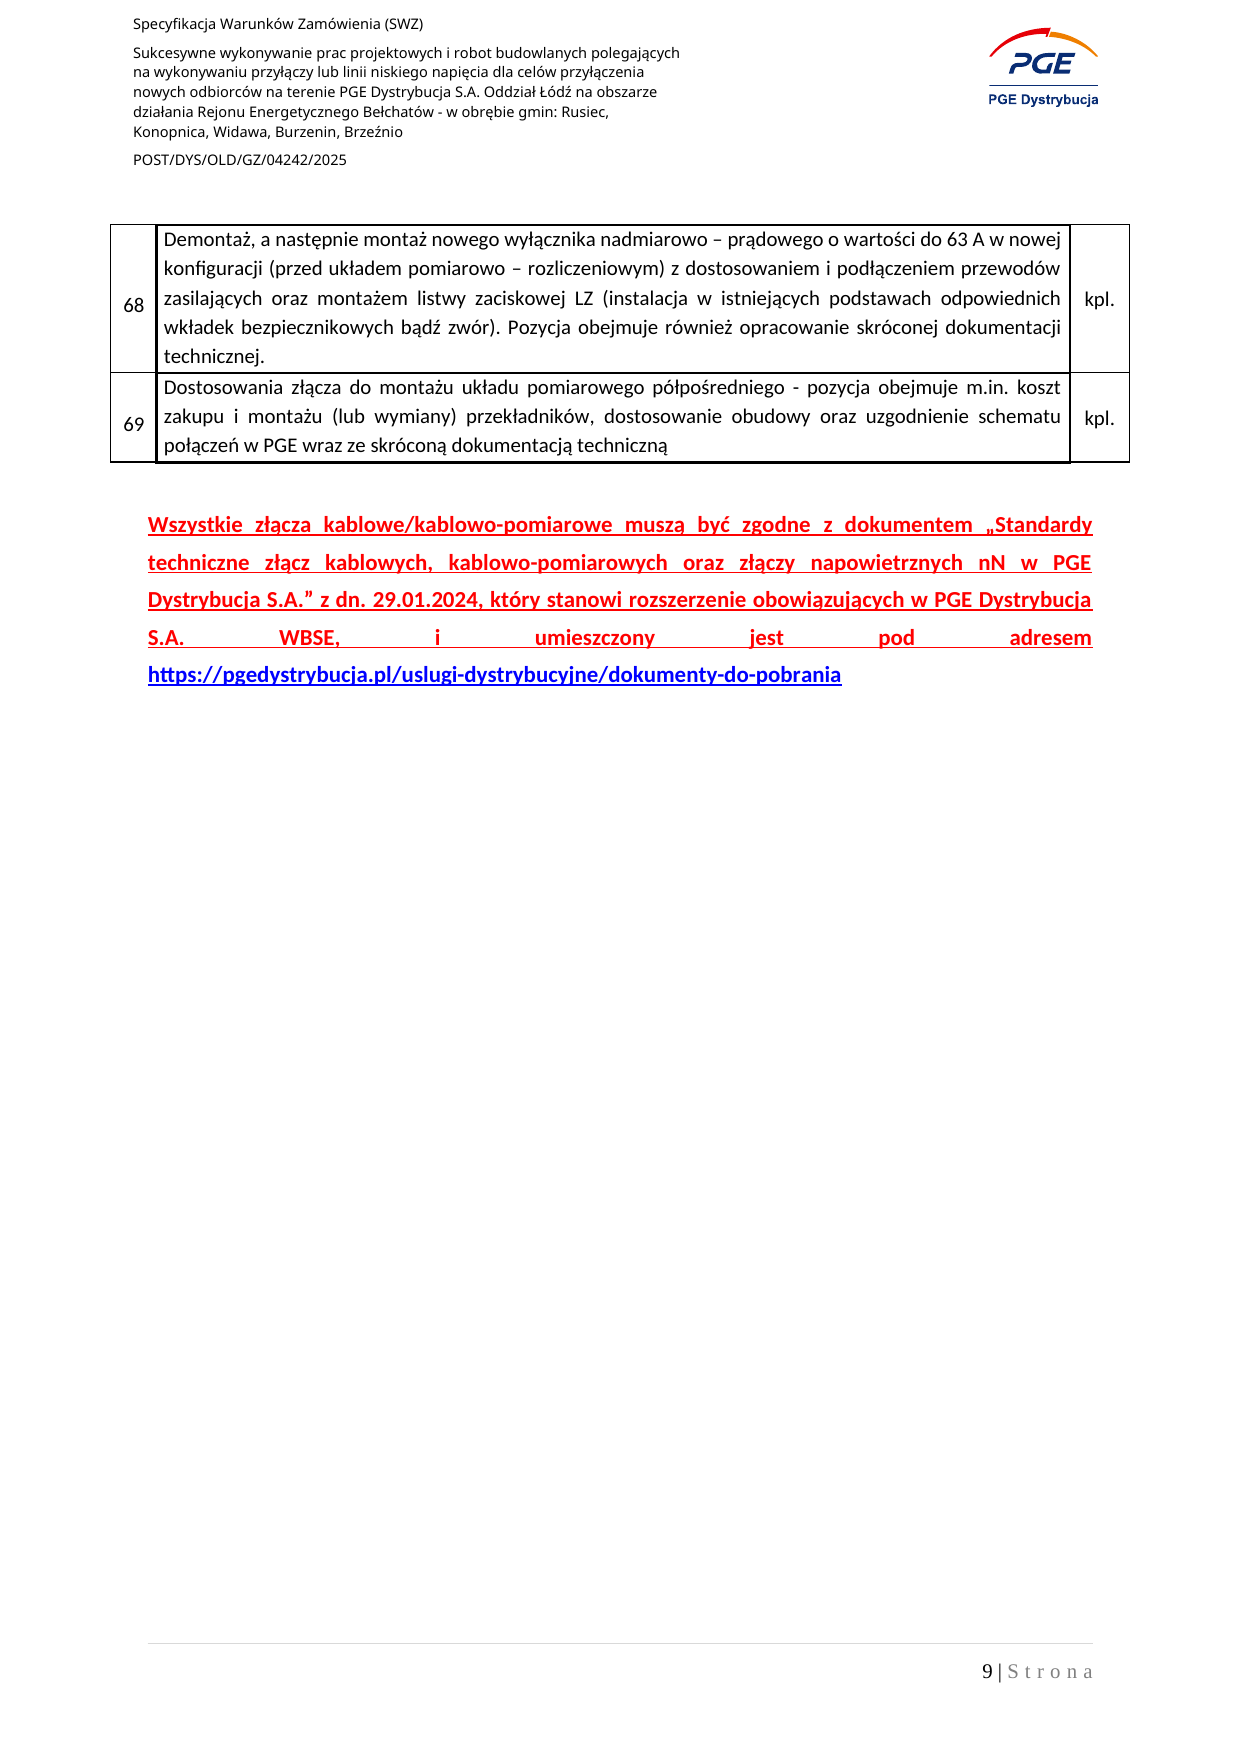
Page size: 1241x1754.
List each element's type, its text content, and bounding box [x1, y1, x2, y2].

table_cell Demontaż, a następnie montaż nowego wyłącznika nadmiarowo – prądowego o wartości do 63 A w nowej konfiguracji (przed układem pomiarowo – rozliczeniowym) z dostosowaniem i podłączeniem przewodów zasilających oraz montażem listwy zaciskowej LZ (instalacja w istniejących podstawach odpowiednich wkładek bezpiecznikowych bądź zwór). Pozycja obejmuje również opracowanie skróconej dokumentacji technicznej. [158, 226, 1069, 372]
table_cell Dostosowania złącza do montażu układu pomiarowego półpośredniego - pozycja obejmuje m.in. koszt zakupu i montażu (lub wymiany) przekładników, dostosowanie obudowy oraz uzgodnienie schematu połączeń w PGE wraz ze skróconą dokumentacją techniczną [158, 374, 1069, 461]
text Wszystkie złącza kablowe/kablowo-pomiarowe muszą być zgodne z dokumentem „Standardy techniczne złącz kablowych, kablowo-pomiarowych oraz złączy napowietrznych nN w PGE Dystrybucja S.A.” z dn. 29.01.2024, który stanowi rozszerzenie obowiązujących w PGE Dystrybucja S.A. WBSE, i umieszczony jest pod adresem https://pgedystrybucja.pl/uslugi-dystrybucyjne/dokumenty-do-pobrania [148, 611, 1093, 647]
text Wszystkie złącza kablowe/kablowo-pomiarowe muszą być zgodne z dokumentem „Standardy techniczne złącz kablowych, kablowo-pomiarowych oraz złączy napowietrznych nN w PGE Dystrybucja S.A.” z dn. 29.01.2024, który stanowi rozszerzenie obowiązujących w PGE Dystrybucja S.A. WBSE, i umieszczony jest pod adresem https://pgedystrybucja.pl/uslugi-dystrybucyjne/dokumenty-do-pobrania [148, 501, 1093, 534]
text Wszystkie złącza kablowe/kablowo-pomiarowe muszą być zgodne z dokumentem „Standardy techniczne złącz kablowych, kablowo-pomiarowych oraz złączy napowietrznych nN w PGE Dystrybucja S.A.” z dn. 29.01.2024, który stanowi rozszerzenie obowiązujących w PGE Dystrybucja S.A. WBSE, i umieszczony jest pod adresem https://pgedystrybucja.pl/uslugi-dystrybucyjne/dokumenty-do-pobrania [148, 536, 1093, 609]
table_cell kpl. [1071, 225, 1129, 372]
table_cell 69 [111, 373, 155, 461]
table_cell kpl. [1071, 373, 1129, 461]
text Wszystkie złącza kablowe/kablowo-pomiarowe muszą być zgodne z dokumentem „Standardy techniczne złącz kablowych, kablowo-pomiarowych oraz złączy napowietrznych nN w PGE Dystrybucja S.A.” z dn. 29.01.2024, który stanowi rozszerzenie obowiązujących w PGE Dystrybucja S.A. WBSE, i umieszczony jest pod adresem https://pgedystrybucja.pl/uslugi-dystrybucyjne/dokumenty-do-pobrania [148, 648, 1093, 688]
table_cell 68 [111, 225, 155, 372]
